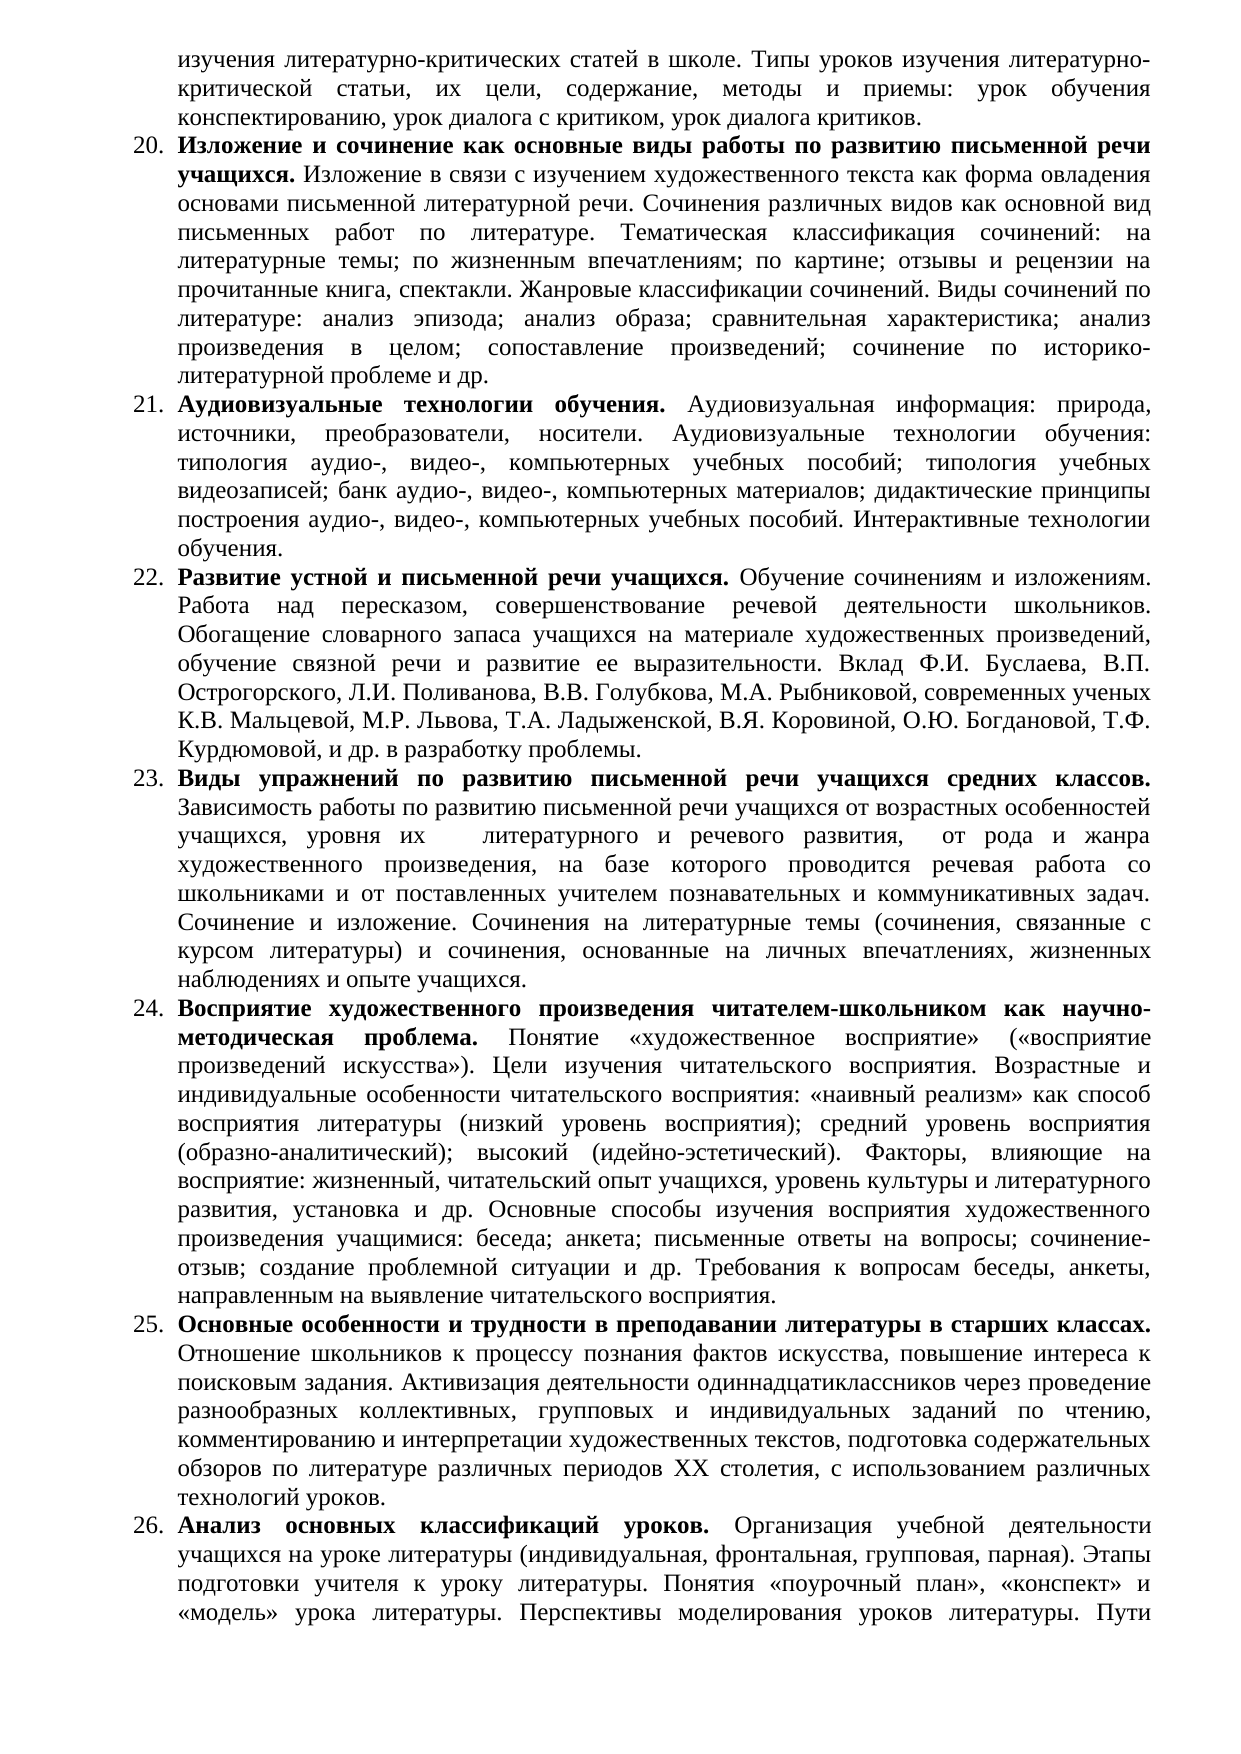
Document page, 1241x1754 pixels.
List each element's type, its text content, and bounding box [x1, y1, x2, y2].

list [133, 44, 1152, 131]
list Восприятие художественного произведения читателем-школьником как научно-методическая проблема. Понятие «художественное восприятие» («восприятие произведений искусства»). Цели изучения читательского восприятия. Возрастные и индивидуальные особенности читательского восприятия: «наивный реализм» как способ восприятия литературы (низкий уровень восприятия); средний уровень восприятия (образно-аналитический); высокий (идейно-эстетический). Факторы, влияющие на восприятие: жизненный, читательский опыт учащихся, уровень культуры и литературного развития, установка и др. Основные способы изучения восприятия художественного произведения учащимися: беседа; анкета; письменные ответы на вопросы; сочинение-отзыв; создание проблемной ситуации и др. Требования к вопросам беседы, анкеты, направленным на выявление читательского восприятия. [133, 993, 1152, 1309]
list Основные особенности и трудности в преподавании литературы в старших классах. Отношение школьников к процессу познания фактов искусства, повышение интереса к поисковым задания. Активизация деятельности одиннадцатиклассников через проведение разнообразных коллективных, групповых и индивидуальных заданий по чтению, комментированию и интерпретации художественных текстов, подготовка содержательных обзоров по литературе различных периодов XX столетия, с использованием различных технологий уроков. [133, 1309, 1152, 1511]
list Развитие устной и письменной речи учащихся. Обучение сочинениям и изложениям. Работа над пересказом, совершенствование речевой деятельности школьников. Обогащение словарного запаса учащихся на материале художественных произведений, обучение связной речи и развитие ее выразительности. Вклад Ф.И. Буслаева, В.П. Острогорского, Л.И. Поливанова, В.В. Голубкова, М.А. Рыбниковой, современных ученых К.В. Мальцевой, М.Р. Львова, Т.А. Ладыженской, В.Я. Коровиной, О.Ю. Богдановой, Т.Ф. Курдюмовой, и др. в разработку проблемы. [133, 562, 1152, 763]
list Аудиовизуальные технологии обучения. Аудиовизуальная информация: природа, источники, преобразователи, носители. Аудиовизуальные технологии обучения: типология аудио-, видео-, компьютерных учебных пособий; типология учебных видеозаписей; банк аудио-, видео-, компьютерных материалов; дидактические принципы построения аудио-, видео-, компьютерных учебных пособий. Интерактивные технологии обучения. [133, 389, 1152, 562]
list Изложение и сочинение как основные виды работы по развитию письменной речи учащихся. Изложение в связи с изучением художественного текста как форма овладения основами письменной литературной речи. Сочинения различных видов как основной вид письменных работ по литературе. Тематическая классификация сочинений: на литературные темы; по жизненным впечатлениям; по картине; отзывы и рецензии на прочитанные книга, спектакли. Жанровые классификации сочинений. Виды сочинений по литературе: анализ эпизода; анализ образа; сравнительная характеристика; анализ произведения в целом; сопоставление произведений; сочинение по историко-литературной проблеме и др. [133, 131, 1152, 389]
list Виды упражнений по развитию письменной речи учащихся средних классов. Зависимость работы по развитию письменной речи учащихся от возрастных особенностей учащихся, уровня их литературного и речевого развития, от рода и жанра художественного произведения, на базе которого проводится речевая работа со школьниками и от поставленных учителем познавательных и коммуникативных задач. Сочинение и изложение. Сочинения на литературные темы (сочинения, связанные с курсом литературы) и сочинения, основанные на личных впечатлениях, жизненных наблюдениях и опыте учащихся. [133, 763, 1152, 993]
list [133, 1511, 1152, 1626]
